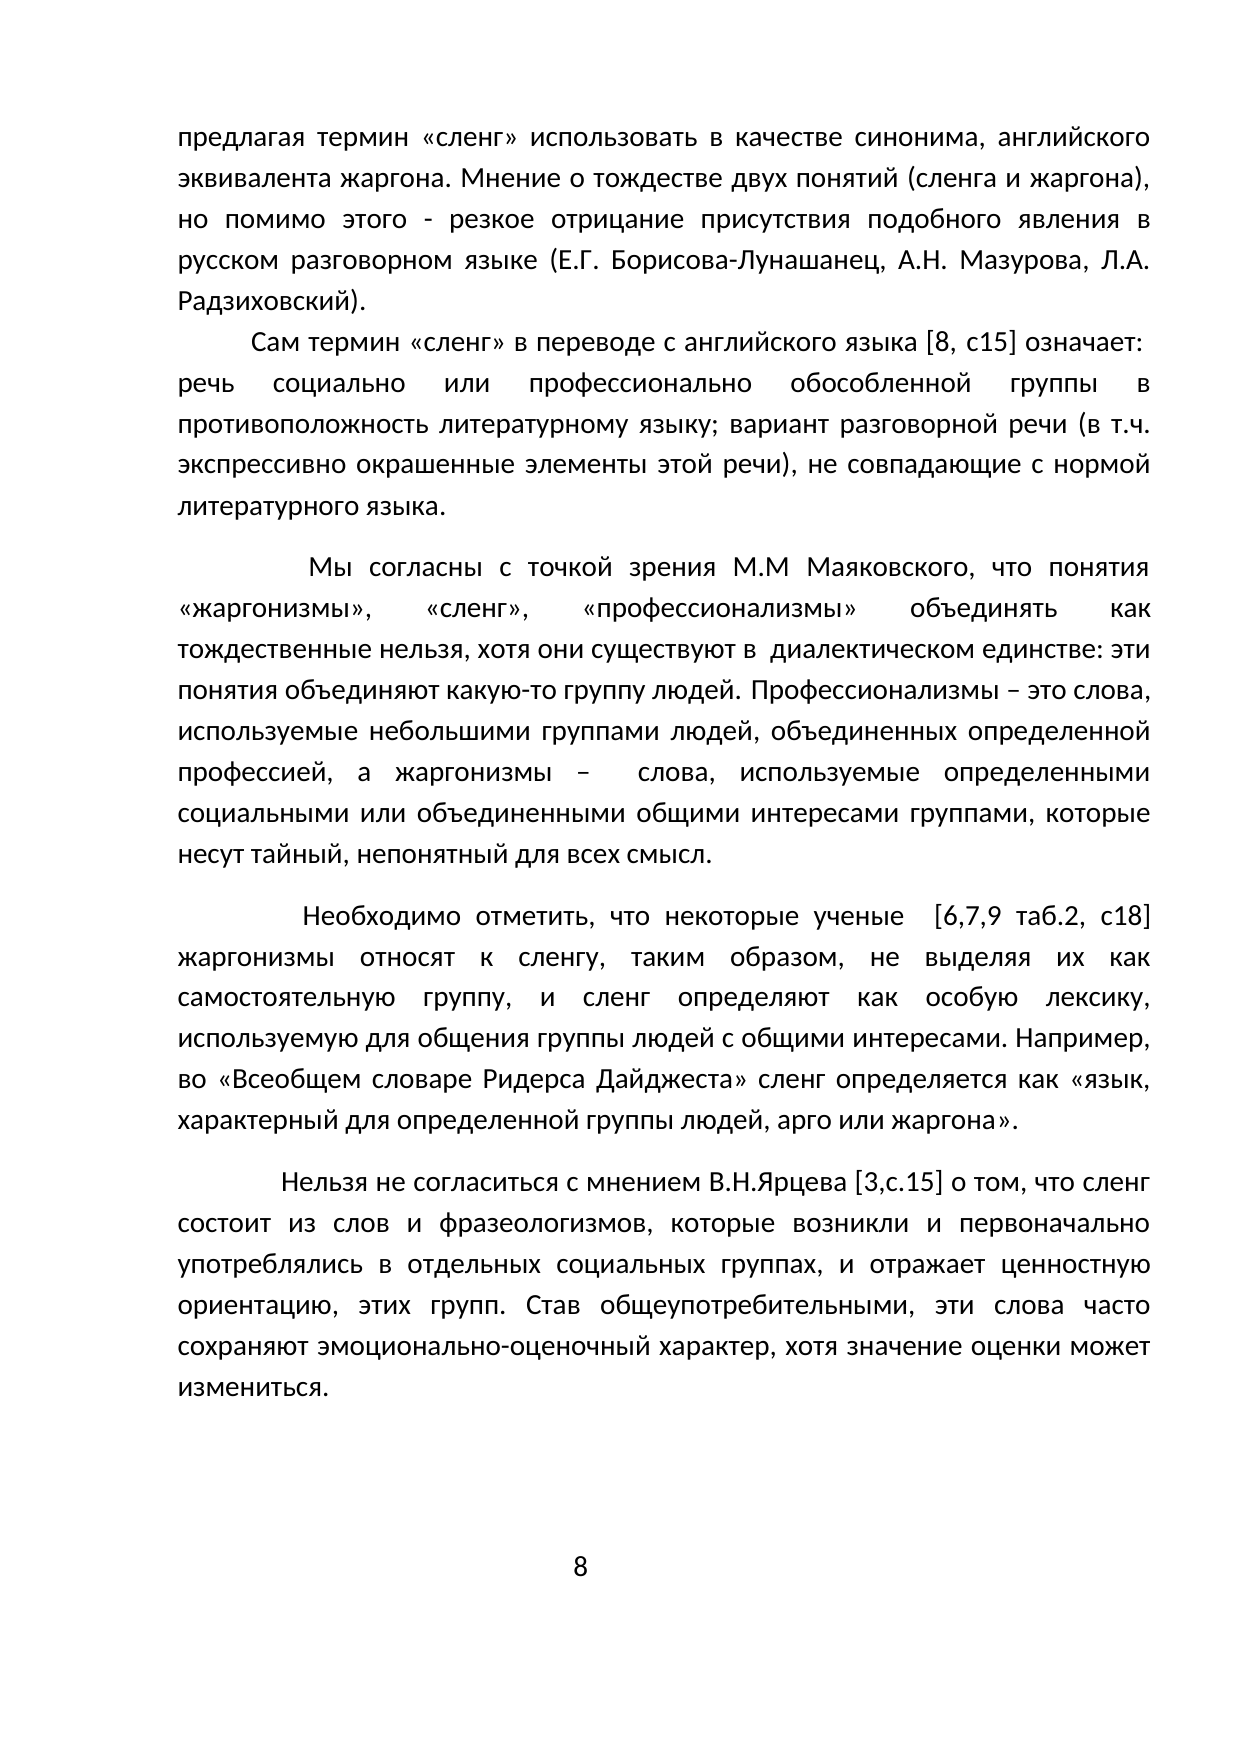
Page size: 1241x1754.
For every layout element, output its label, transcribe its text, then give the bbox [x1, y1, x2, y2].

text 8 [177, 1548, 1152, 1583]
text Нельзя не согласиться с мнением В.Н.Ярцева [3,с.15] о том, что сленг состоит из слов и фразеологизмов, которые возникли и первоначально употреблялись в отдельных социальных группах, и отражает ценностную ориентацию, этих групп. Став общеупотребительными, эти слова часто сохраняют эмоционально-оценочный характер, хотя значение оценки может измениться. [177, 1163, 1152, 1403]
text Необходимо отметить, что некоторые ученые [6,7,9 таб.2, с18] жаргонизмы относят к сленгу, таким образом, не выделяя их как самостоятельную группу, и сленг определяют как особую лексику, используемую для общения группы людей с общими интересами. Например, во «Всеобщем словаре Ридерса Дайджеста» сленг определяется как «язык, характерный для определенной группы людей, арго или жаргона». [177, 897, 1152, 1137]
text Мы согласны с точкой зрения М.М Маяковского, что понятия «жаргонизмы», «сленг», «профессионализмы» объединять как тождественные нельзя, хотя они существуют в диалектическом единстве: эти понятия объединяют какую-то группу людей. Профессионализмы – это слова, используемые небольшими группами людей, объединенных определенной профессией, а жаргонизмы – слова, используемые определенными социальными или объединенными общими интересами группами, которые несут тайный, непонятный для всех смысл. [177, 548, 1152, 871]
text предлагая термин «сленг» использовать в качестве синонима, английского эквивалента жаргона. Мнение о тождестве двух понятий (сленга и жаргона), но помимо этого - резкое отрицание присутствия подобного явления в русском разговорном языке (Е.Г. Борисова-Лунашанец, А.Н. Мазурова, Л.А. Радзиховский). Сам термин «сленг» в переводе с английского языка [8, c15] означает: речь социально или профессионально обособленной группы в противоположность литературному языку; вариант разговорной речи (в т.ч. экспрессивно окрашенные элементы этой речи), не совпадающие с нормой литературного языка. [177, 118, 1152, 522]
